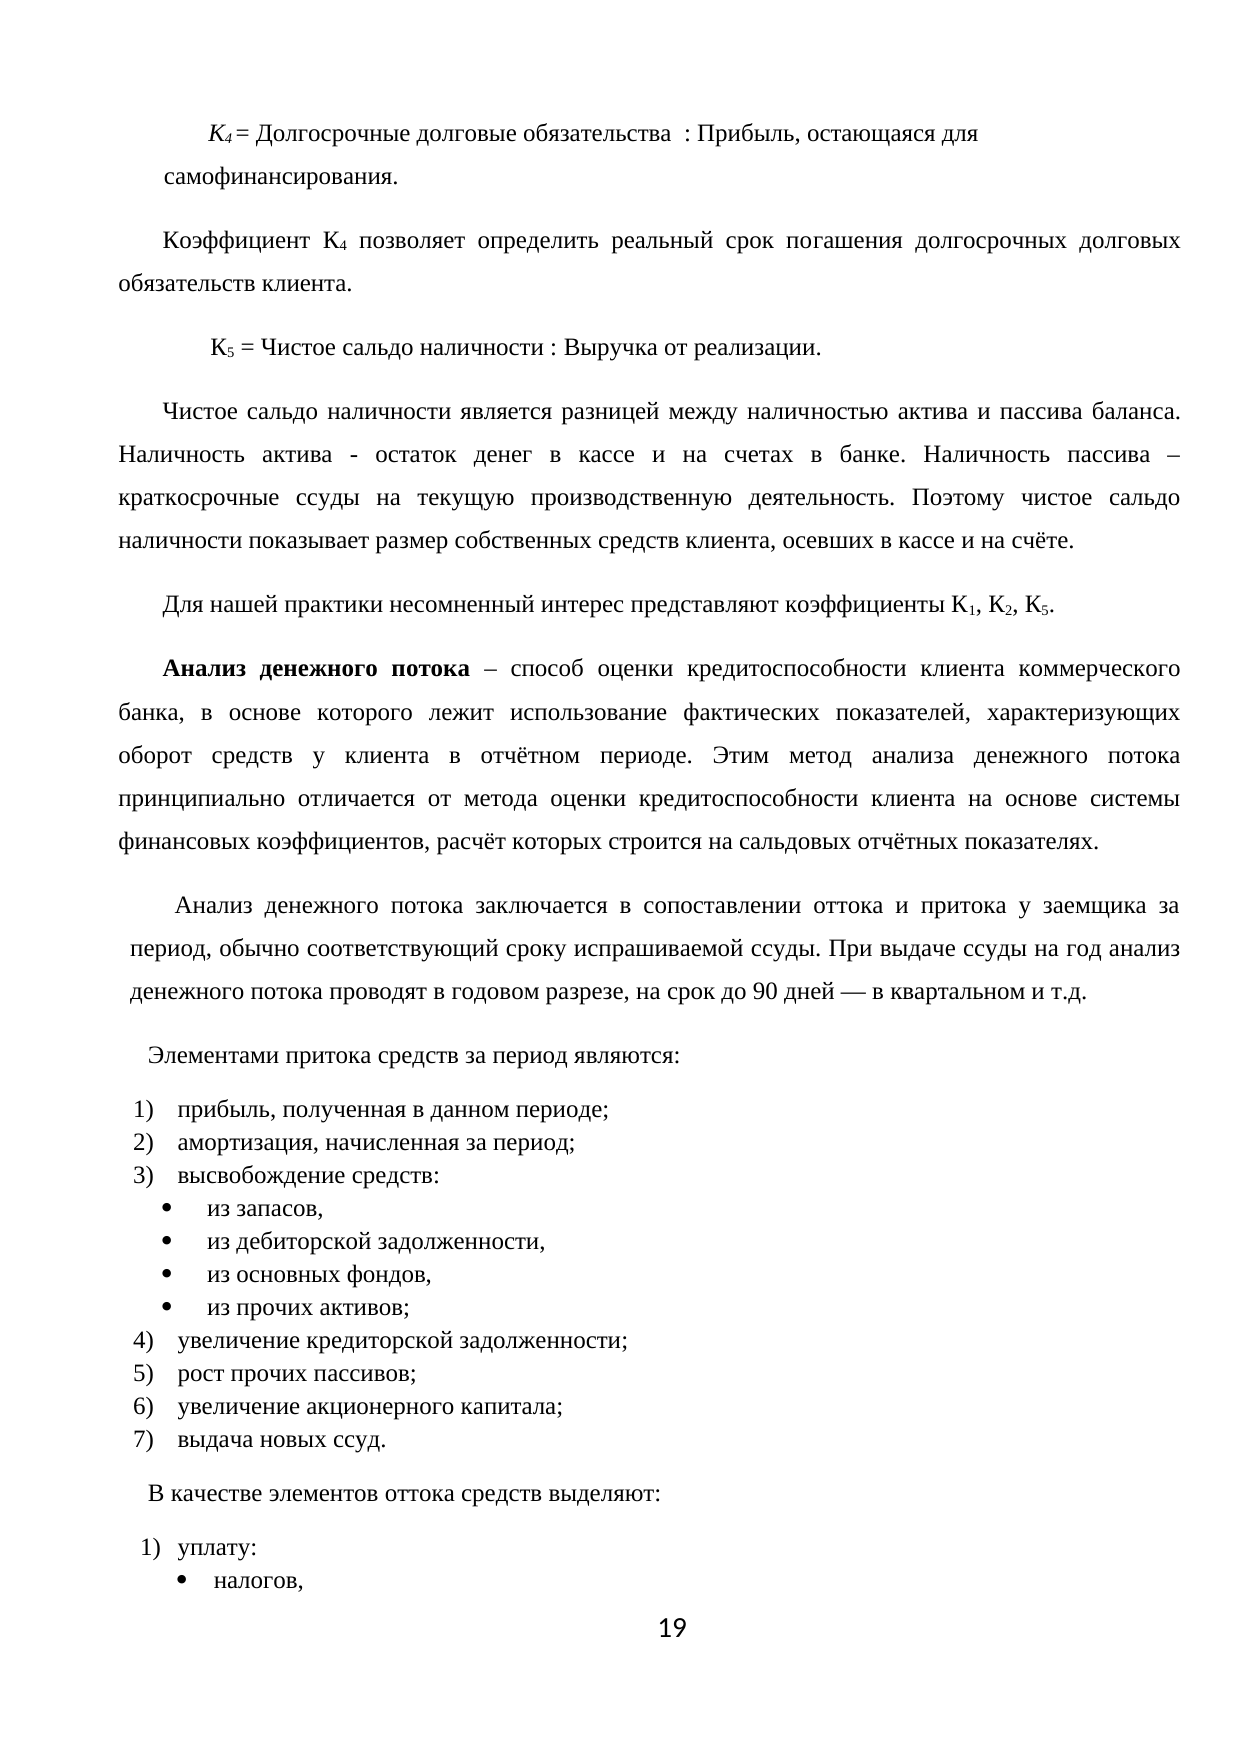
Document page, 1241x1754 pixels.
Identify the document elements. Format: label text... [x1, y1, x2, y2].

list высвобождение средств: [133, 1160, 1181, 1189]
text Коэффициент К4 позволяет определить реальный срок погашения долгосрочных долговых обязательств клиента. [118, 225, 1181, 297]
text Анализ денежного потока – способ оценки кредитоспособности клиента коммерческого банка, в основе которого лежит использование фактических показателей, характеризующих оборот средств у клиента в отчётном периоде. Этим метод анализа денежного потока принципиально отличается от метода оценки кредитоспособности клиента на основе системы финансовых коэффициентов, расчёт которых строится на сальдовых отчётных показателях. [118, 653, 1181, 855]
list увеличение кредиторской задолженности; [133, 1325, 1181, 1354]
list увеличение акционерного капитала; [133, 1391, 1181, 1420]
text Анализ денежного потока заключается в сопоставлении оттока и притока у заемщика за период, обычно соответствующий сроку испрашиваемой ссуды. При выдаче ссуды на год анализ денежного потока проводят в годовом разрезе, на срок до 90 дней — в квартальном и т.д. [130, 890, 1181, 1005]
list налогов, [177, 1565, 1181, 1594]
list из дебиторской задолженности, [162, 1226, 1181, 1255]
text К5 = Чистое сальдо наличности : Выручка от реализации. [166, 332, 1181, 361]
list выдача новых ссуд. [133, 1424, 1181, 1453]
text К4 = Долгосрочные долговые обязательства : Прибыль, остающаяся для самофинансирования. [164, 118, 1181, 190]
text В качестве элементов оттока средств выделяют: [103, 1478, 1181, 1507]
text Элементами притока средств за период являются: [148, 1040, 1181, 1069]
list рост прочих пассивов; [133, 1358, 1181, 1387]
text Для нашей практики несомненный интерес представляют коэффициенты К1, К2, К5. [118, 589, 1181, 618]
list из прочих активов; [162, 1292, 1181, 1321]
list прибыль, полученная в данном периоде; [133, 1094, 1181, 1123]
list из запасов, [162, 1193, 1181, 1222]
text Чистое сальдо наличности является разницей между наличностью актива и пассива баланса. Наличность актива - остаток денег в кассе и на счетах в банке. Наличность пассива – краткосрочные ссуды на текущую производственную деятельность. Поэтому чистое сальдо наличности показывает размер собственных средств клиента, осевших в кассе и на счёте. [118, 396, 1181, 554]
list из основных фондов, [162, 1259, 1181, 1288]
list уплату: [140, 1532, 1181, 1561]
list амортизация, начисленная за период; [133, 1127, 1181, 1156]
